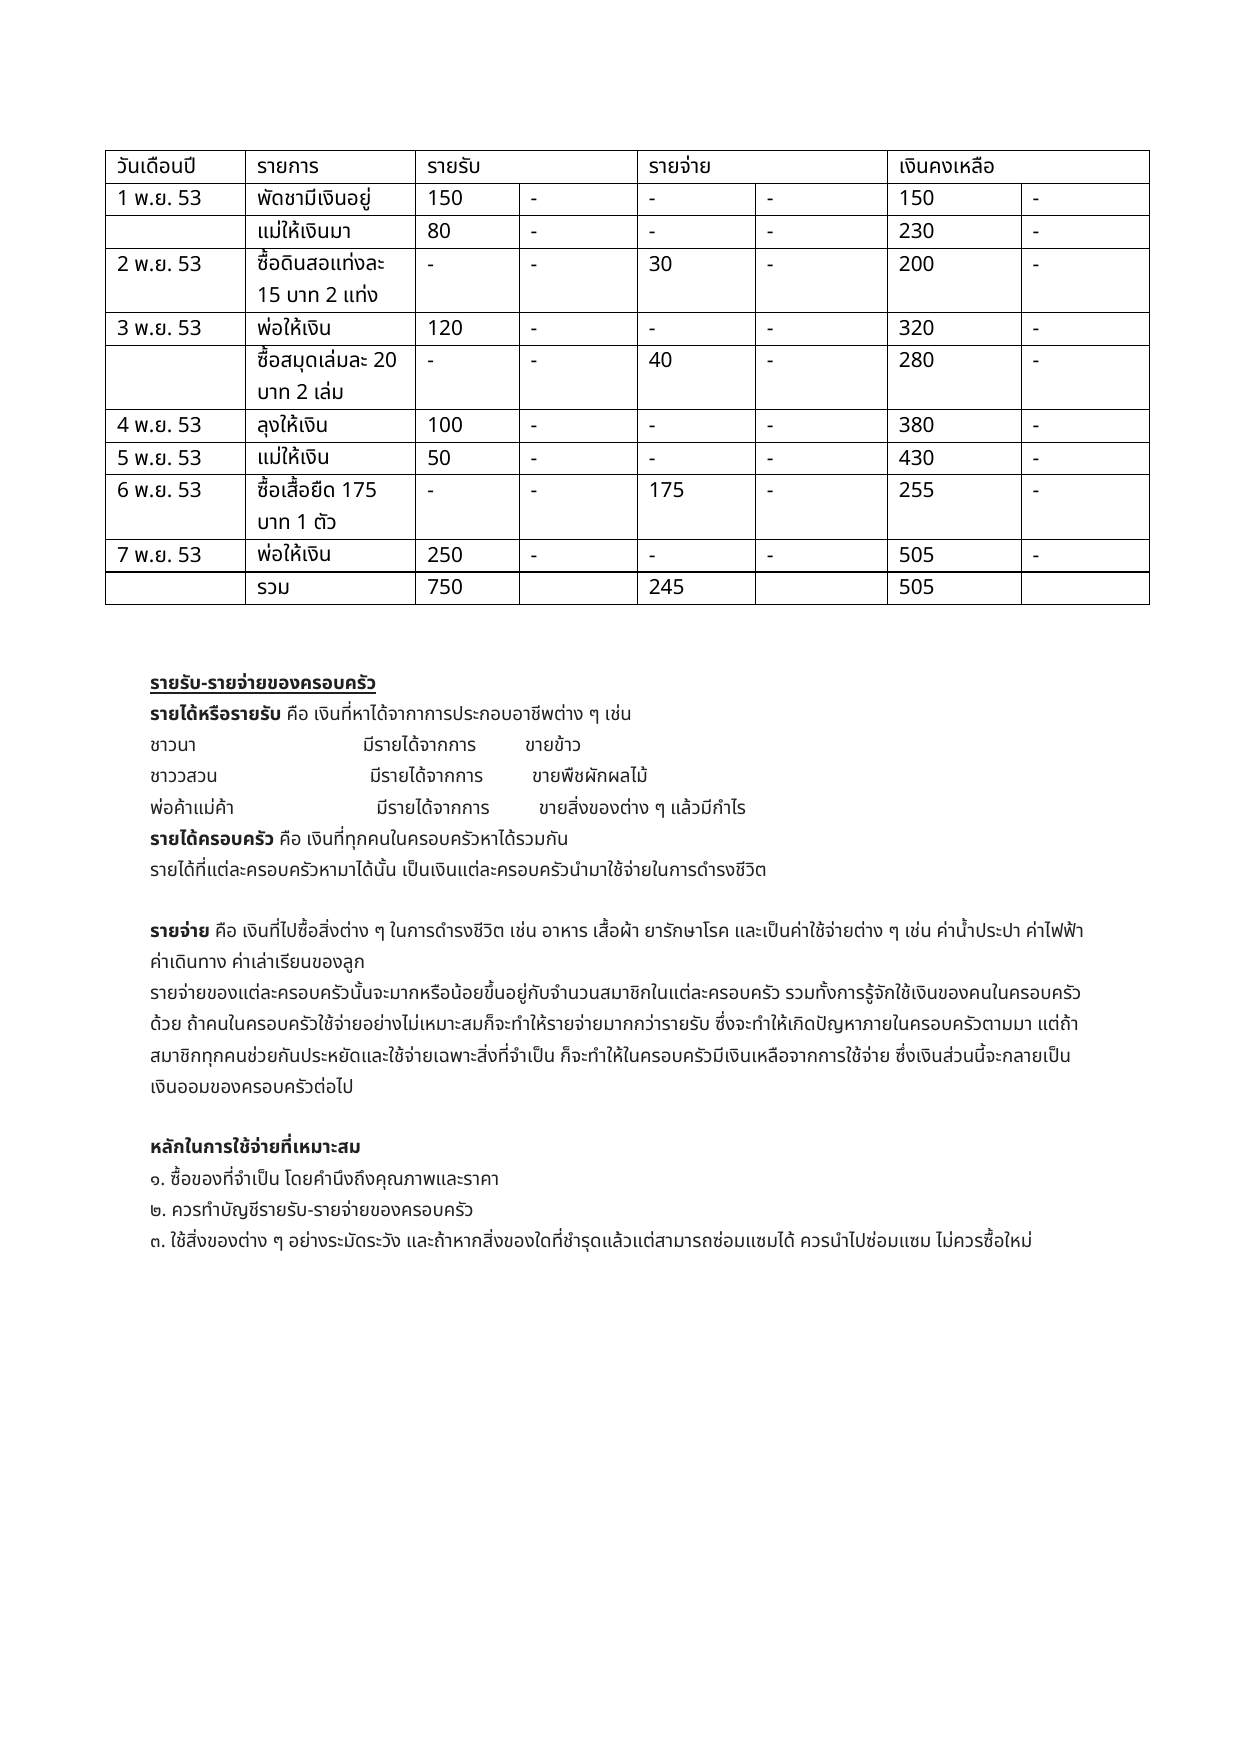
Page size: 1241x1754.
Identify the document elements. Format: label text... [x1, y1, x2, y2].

table_cell 200 [888, 249, 1021, 312]
table_cell - [520, 249, 637, 312]
table_cell 30 [638, 249, 755, 312]
table_header เงินคงเหลือ [888, 151, 1149, 182]
table_cell ซื้อดินสอแท่งละ 15 บาท 2 แท่ง [246, 249, 415, 312]
table_cell - [520, 216, 637, 248]
table_header รายการ [246, 151, 415, 182]
table_cell รวม [246, 573, 415, 604]
table_cell - [520, 346, 637, 409]
table_cell - [638, 313, 755, 344]
table_cell 80 [416, 216, 519, 248]
table_cell - [1022, 475, 1149, 539]
table_cell - [756, 540, 887, 571]
table_cell 3 พ.ย. 53 [106, 313, 245, 344]
table_cell - [1022, 313, 1149, 344]
table_cell แม่ให้เงินมา [246, 216, 415, 248]
table_cell 250 [416, 540, 519, 571]
table_header รายรับ [416, 151, 637, 182]
table_cell - [638, 216, 755, 248]
table_cell - [520, 475, 637, 539]
text รายจ่าย คือ เงินที่ไปซื้อสิ่งต่าง ๆ ในการดำรงชีวิต เช่น อาหาร เสื้อผ้า ยารักษาโรค และเป็นค่าใช้จ่ายต่าง ๆ เช่น ค่าน้ำประปา ค่าไฟฟ้า ค่าเดินทาง ค่าเล่าเรียนของลูก รายจ่ายของแต่ละครอบครัวนั้นจะมากหรือน้อยขึ้นอยู่กับจำนวนสมาชิกในแต่ละครอบครัว รวมทั้งการรู้จักใช้เงินของคนในครอบครัวด้วย ถ้าคนในครอบครัวใช้จ่ายอย่างไม่เหมาะสมก็จะทำให้รายจ่ายมากกว่ารายรับ ซึ่งจะทำให้เกิดปัญหาภายในครอบครัวตามมา แต่ถ้าสมาชิกทุกคนช่วยกันประหยัดและใช้จ่ายเฉพาะสิ่งที่จำเป็น ก็จะทำให้ในครอบครัวมีเงินเหลือจากการใช้จ่าย ซึ่งเงินส่วนนี้จะกลายเป็นเงินออมของครอบครัวต่อไป [150, 914, 1090, 1102]
table_cell - [1022, 540, 1149, 571]
table_cell แม่ให้เงิน [246, 443, 415, 474]
table_cell - [520, 410, 637, 442]
table_cell [106, 346, 245, 409]
table_cell 7 พ.ย. 53 [106, 540, 245, 571]
table_cell - [416, 249, 519, 312]
table_cell - [520, 184, 637, 215]
table_cell - [1022, 184, 1149, 215]
table_cell 175 [638, 475, 755, 539]
table_cell - [756, 216, 887, 248]
table_cell - [1022, 410, 1149, 442]
table_header รายจ่าย [638, 151, 887, 182]
table_header วันเดือนปี [106, 151, 245, 182]
table_cell [1022, 573, 1149, 604]
table_cell [106, 216, 245, 248]
table_cell พ่อให้เงิน [246, 313, 415, 344]
table_cell 230 [888, 216, 1021, 248]
table_cell - [416, 346, 519, 409]
table_cell 6 พ.ย. 53 [106, 475, 245, 539]
table_cell พ่อให้เงิน [246, 540, 415, 571]
table_cell 150 [888, 184, 1021, 215]
table_cell - [756, 313, 887, 344]
table_cell 255 [888, 475, 1021, 539]
table_cell - [1022, 249, 1149, 312]
table_cell - [638, 443, 755, 474]
table_cell [106, 573, 245, 604]
text รายรับ-รายจ่ายของครอบครัว รายได้หรือรายรับ คือ เงินที่หาได้จากาการประกอบอาชีพต่าง ๆ เช่น ชาวนา มีรายได้จากการ ขายข้าว ชาววสวน มีรายได้จากการ ขายพืชผักผลไม้ พ่อค้าแม่ค้า มีรายได้จากการ ขายสิ่งของต่าง ๆ แล้วมีกำไร รายได้ครอบครัว คือ เงินที่ทุกคนในครอบครัวหาได้รวมกัน รายได้ที่แต่ละครอบครัวหามาได้นั้น เป็นเงินแต่ละครอบครัวนำมาใช้จ่ายในการดำรงชีวิต [150, 666, 1090, 885]
table_cell 1 พ.ย. 53 [106, 184, 245, 215]
table_cell - [756, 443, 887, 474]
table_cell - [1022, 443, 1149, 474]
table_cell 245 [638, 573, 755, 604]
table_cell 40 [638, 346, 755, 409]
text หลักในการใช้จ่ายที่เหมาะสม ๑. ซื้อของที่จำเป็น โดยคำนึงถึงคุณภาพและราคา ๒. ควรทำบัญชีรายรับ-รายจ่ายของครอบครัว ๓. ใช้สิ่งของต่าง ๆ อย่างระมัดระวัง และถ้าหากสิ่งของใดที่ชำรุดแล้วแต่สามารถซ่อมแซมได้ ควรนำไปซ่อมแซม ไม่ควรซื้อใหม่ [150, 1131, 1090, 1256]
table_cell 4 พ.ย. 53 [106, 410, 245, 442]
table_cell - [638, 410, 755, 442]
table_cell - [1022, 216, 1149, 248]
table_cell - [520, 443, 637, 474]
table_cell - [756, 410, 887, 442]
table_cell 320 [888, 313, 1021, 344]
table_cell 430 [888, 443, 1021, 474]
table_cell พัดชามีเงินอยู่ [246, 184, 415, 215]
table_cell ลุงให้เงิน [246, 410, 415, 442]
table_cell 505 [888, 540, 1021, 571]
table_cell - [1022, 346, 1149, 409]
table_cell 280 [888, 346, 1021, 409]
table_cell - [638, 540, 755, 571]
table_cell 750 [416, 573, 519, 604]
table_cell 505 [888, 573, 1021, 604]
table_cell - [638, 184, 755, 215]
table_cell 50 [416, 443, 519, 474]
table_cell - [756, 346, 887, 409]
table_cell 2 พ.ย. 53 [106, 249, 245, 312]
table_cell 380 [888, 410, 1021, 442]
table_cell - [520, 313, 637, 344]
table_cell 150 [416, 184, 519, 215]
table_cell [520, 573, 637, 604]
table_cell ซื้อเสื้อยืด 175 บาท 1 ตัว [246, 475, 415, 539]
table_cell 100 [416, 410, 519, 442]
table_cell - [520, 540, 637, 571]
table_cell - [756, 184, 887, 215]
table_cell - [756, 475, 887, 539]
table_cell ซื้อสมุดเล่มละ 20 บาท 2 เล่ม [246, 346, 415, 409]
table_cell - [416, 475, 519, 539]
table_cell [756, 573, 887, 604]
table_cell 120 [416, 313, 519, 344]
table_cell 5 พ.ย. 53 [106, 443, 245, 474]
table_cell - [756, 249, 887, 312]
